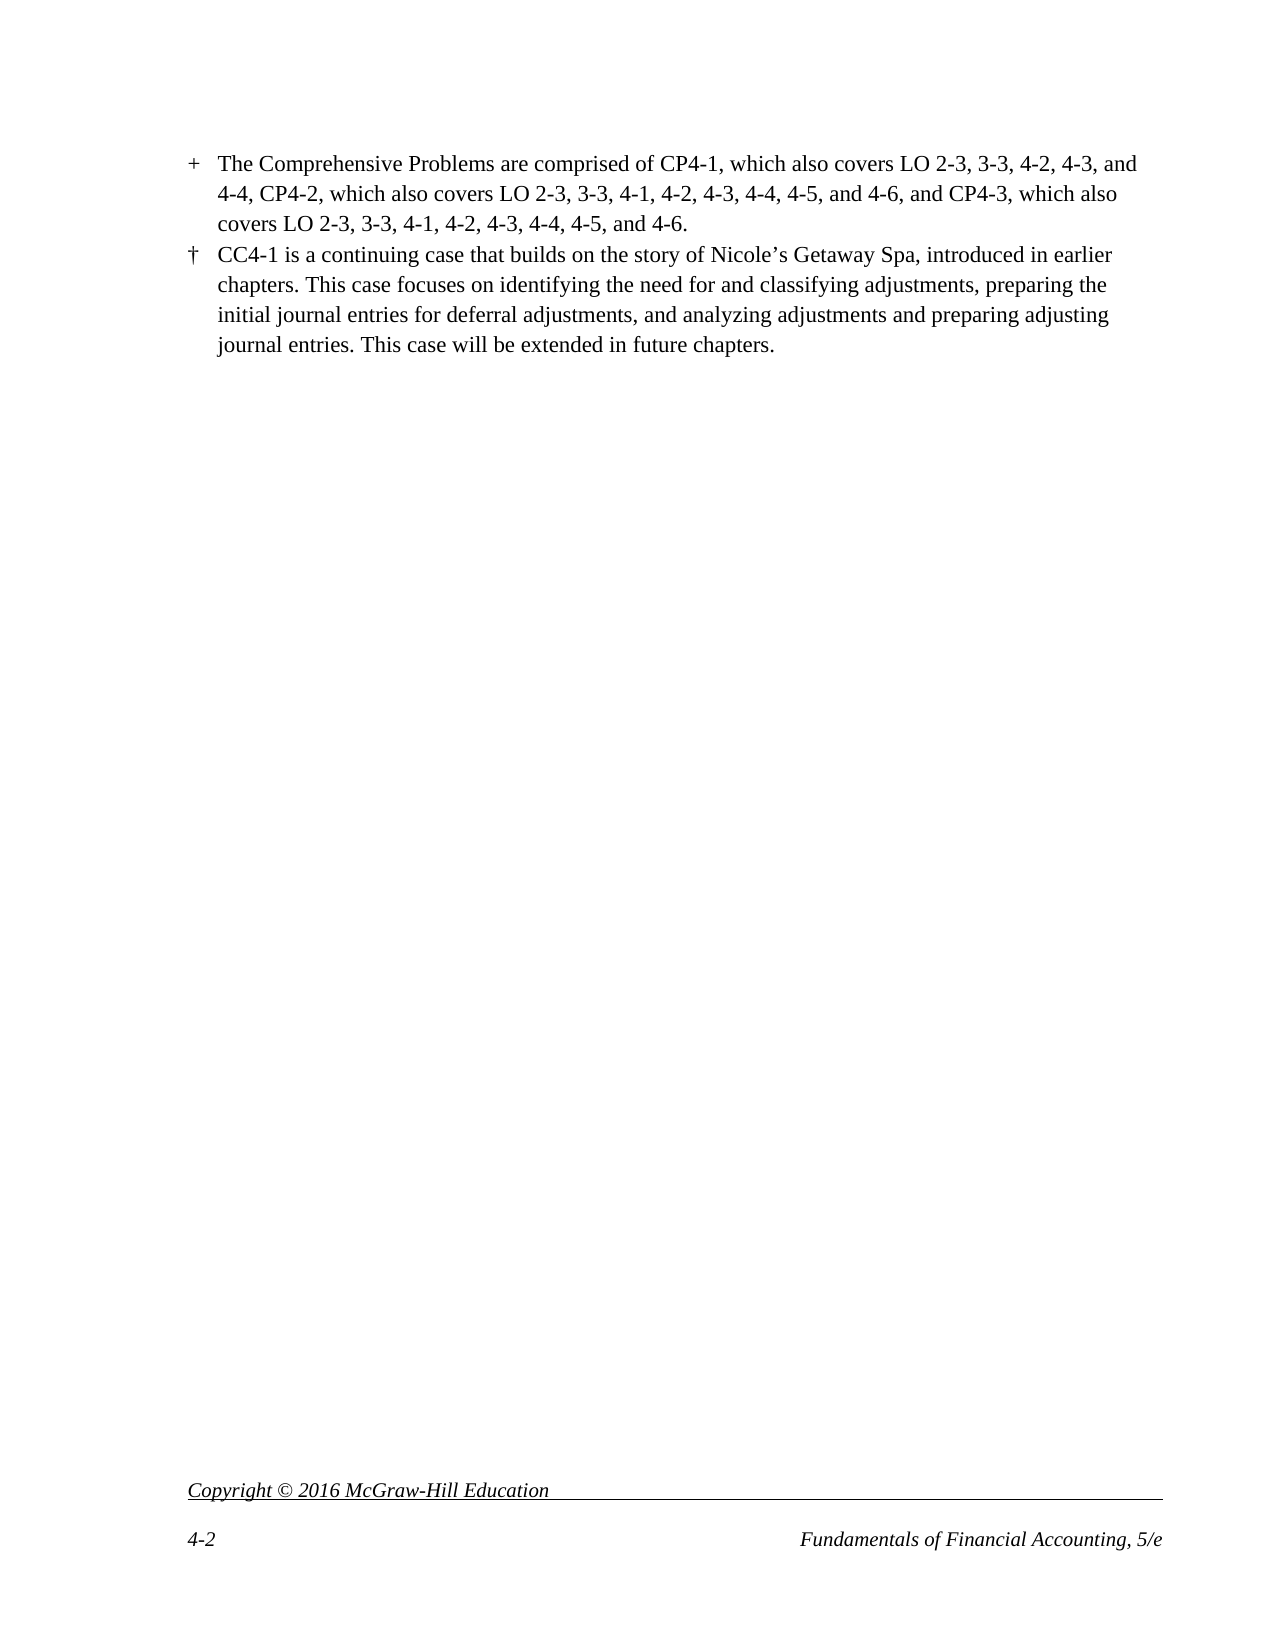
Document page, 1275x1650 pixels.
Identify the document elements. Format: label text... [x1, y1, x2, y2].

text † CC4-1 is a continuing case that builds on the story of Nicole’s Getaway Spa, introduced in earlier chapters. This case focuses on identifying the need for and classifying adjustments, preparing the initial journal entries for deferral adjustments, and analyzing adjustments and preparing adjusting journal entries. This case will be extended in future chapters. [187, 241, 1162, 358]
text + The Comprehensive Problems are comprised of CP4-1, which also covers LO 2-3, 3-3, 4-2, 4-3, and 4-4, CP4-2, which also covers LO 2-3, 3-3, 4-1, 4-2, 4-3, 4-4, 4-5, and 4-6, and CP4-3, which also covers LO 2-3, 3-3, 4-1, 4-2, 4-3, 4-4, 4-5, and 4-6. [187, 150, 1162, 237]
